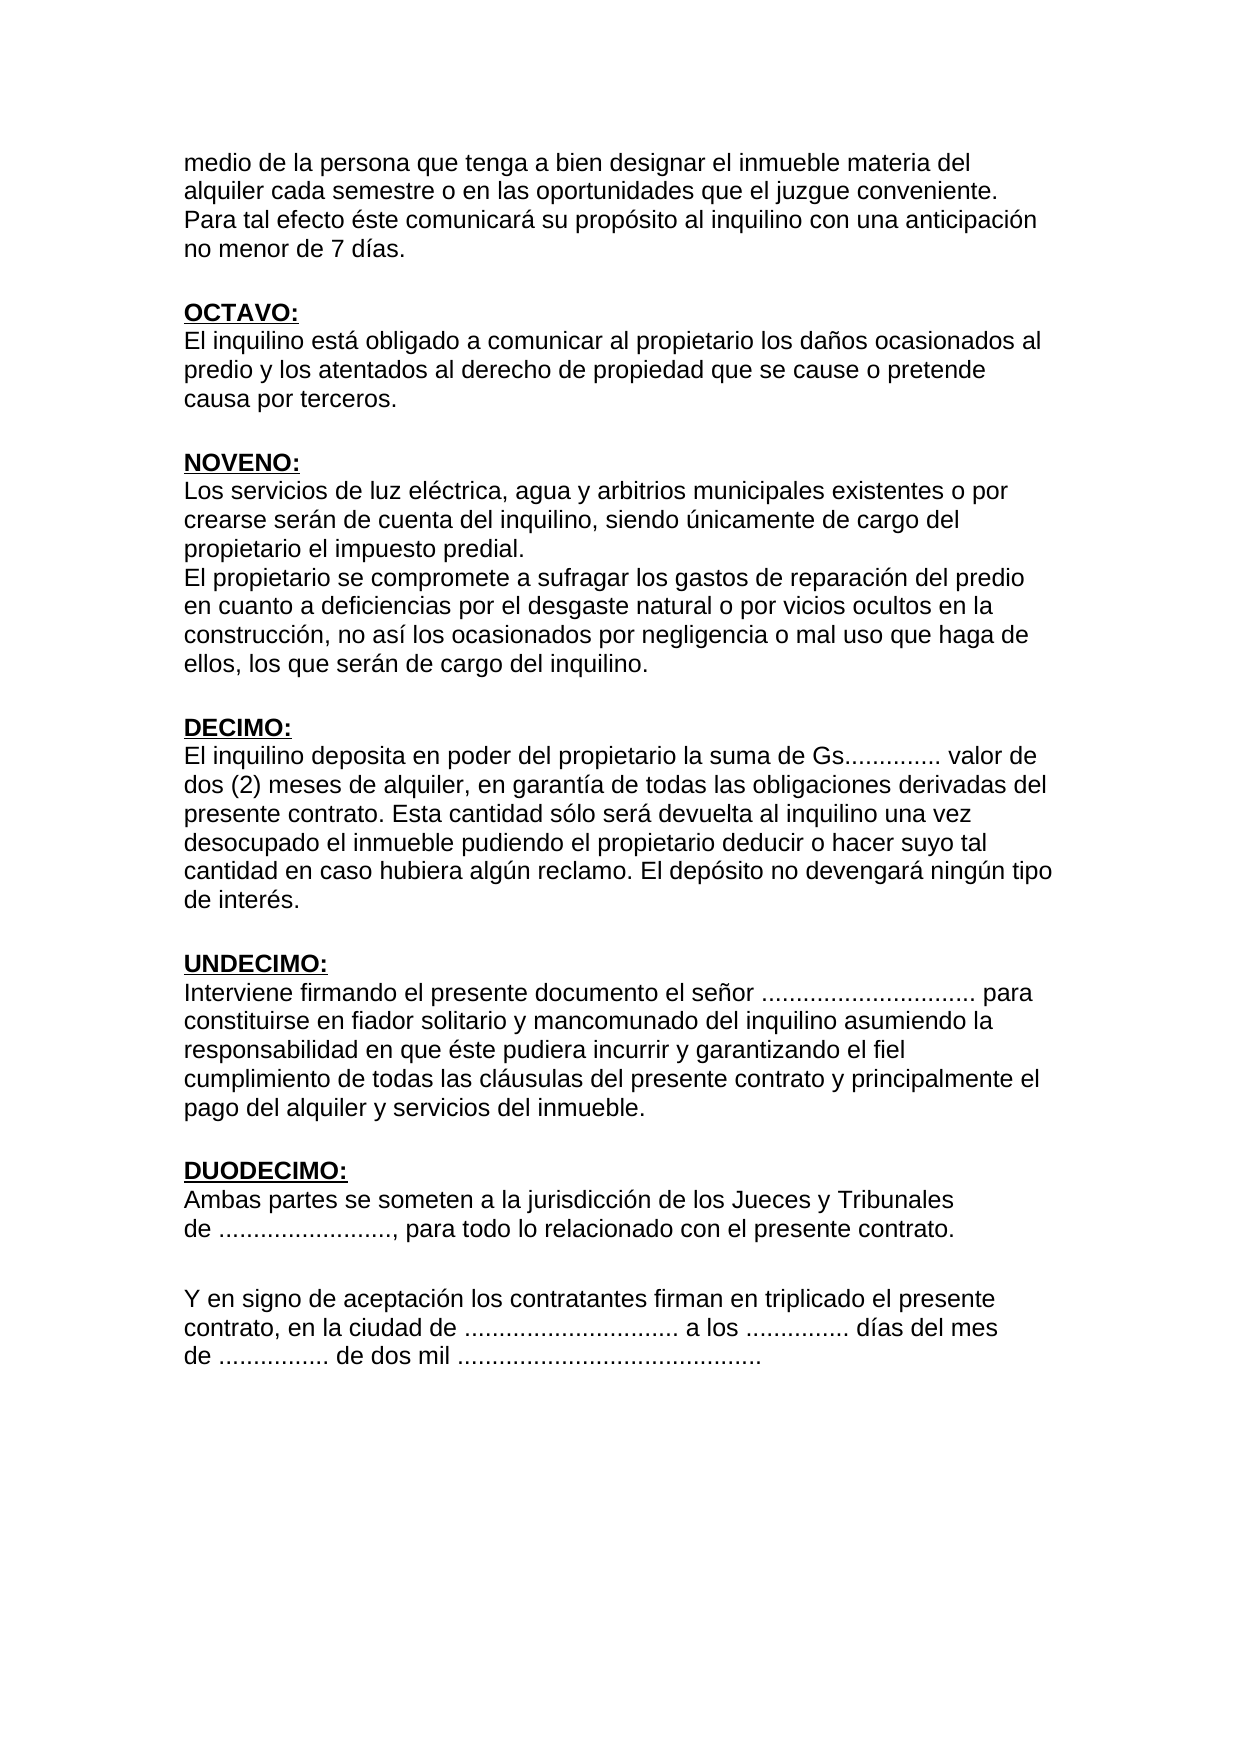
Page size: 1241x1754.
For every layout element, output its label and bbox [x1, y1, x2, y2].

table_cell [177, 148, 1063, 1376]
